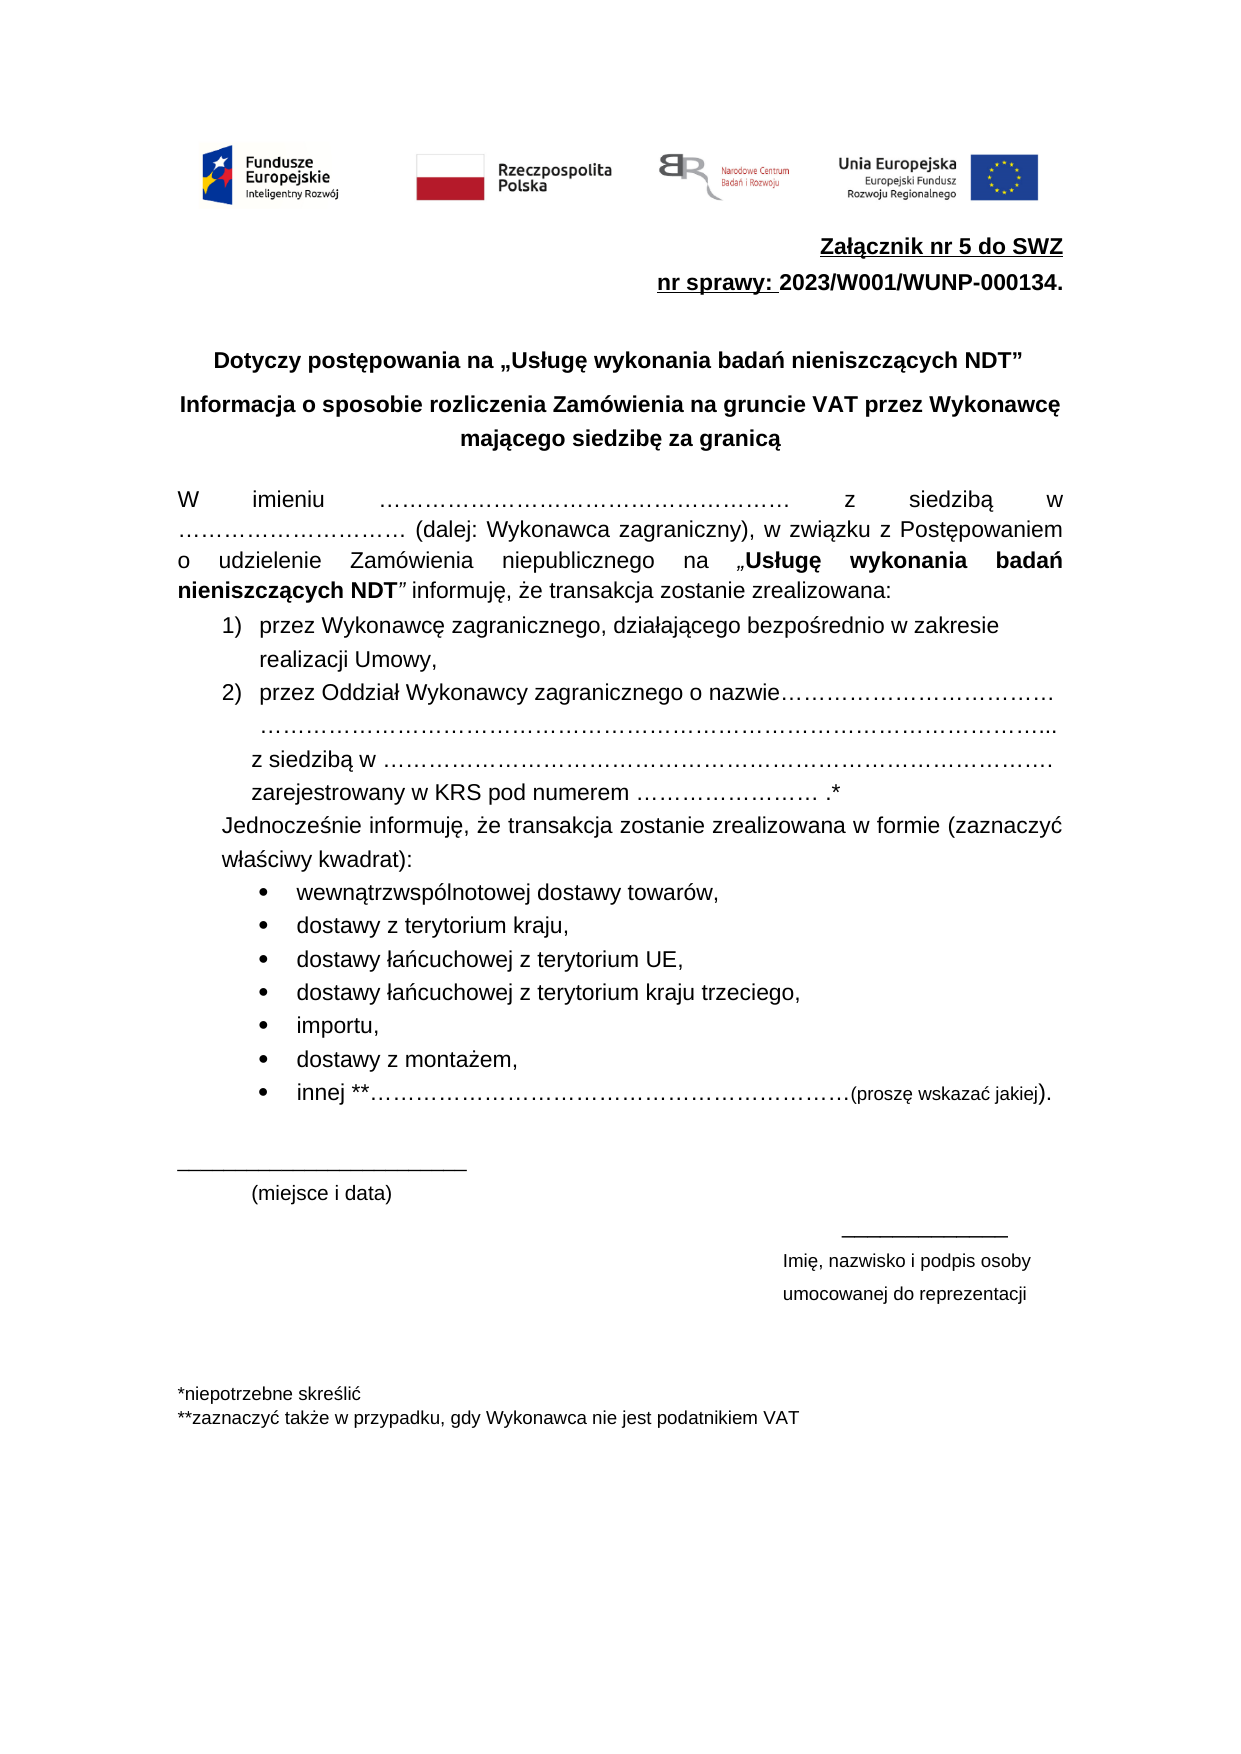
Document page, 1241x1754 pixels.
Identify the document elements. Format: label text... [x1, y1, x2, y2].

text nr sprawy: 2023/W001/WUNP-000134. [177, 269, 1063, 296]
text *niepotrzebne skreślić [177, 1374, 1063, 1407]
picture [177, 132, 1064, 223]
list innej **………………………………………………………(proszę wskazać jakiej). [259, 1074, 1063, 1107]
text _____________ [768, 1207, 1063, 1240]
text W imieniu ……………………………………………… z siedzibą w ………………………… (dalej: Wykonawca zagraniczny), w związku z Postępowaniem o udzielenie Zamówienia niepublicznego na „Usługę wykonania badań nieniszczących NDT” informuję, że transakcja zostanie zrealizowana: [177, 486, 1063, 603]
text Imię, nazwisko i podpis osoby [783, 1240, 1063, 1274]
text (miejsce i data) [251, 1174, 1063, 1207]
text Dotyczy postępowania na „Usługę wykonania badań nieniszczących NDT” [177, 347, 1059, 374]
text Informacja o sposobie rozliczenia Zamówienia na gruncie VAT przez Wykonawcę mającego siedzibę za granicą [177, 386, 1063, 453]
list wewnątrzwspólnotowej dostawy towarów, [259, 874, 1063, 907]
list przez Oddział Wykonawcy zagranicznego o nazwie……………………………… [222, 674, 1063, 707]
text **zaznaczyć także w przypadku, gdy Wykonawca nie jest podatnikiem VAT [177, 1407, 1063, 1429]
list przez Wykonawcę zagranicznego, działającego bezpośrednio w zakresie realizacji Umowy, [222, 607, 1063, 674]
list dostawy łańcuchowej z terytorium UE, [259, 940, 1063, 974]
list dostawy z terytorium kraju, [259, 907, 1063, 940]
text umocowanej do reprezentacji [709, 1274, 1063, 1307]
text z siedzibą w ……………………………………………………………………………. [251, 740, 1063, 774]
list dostawy łańcuchowej z terytorium kraju trzeciego, [259, 974, 1063, 1007]
text Załącznik nr 5 do SWZ [177, 233, 1063, 259]
text Jednocześnie informuję, że transakcja zostanie zrealizowana w formie (zaznaczyć właściwy kwadrat): [222, 807, 1063, 874]
list dostawy z montażem, [259, 1040, 1063, 1074]
text zarejestrowany w KRS pod numerem …………………… .* [251, 774, 1063, 807]
text …………………………………………………………………………………………... [259, 707, 1063, 740]
list importu, [259, 1007, 1063, 1040]
text _________________________ [177, 1140, 1056, 1174]
